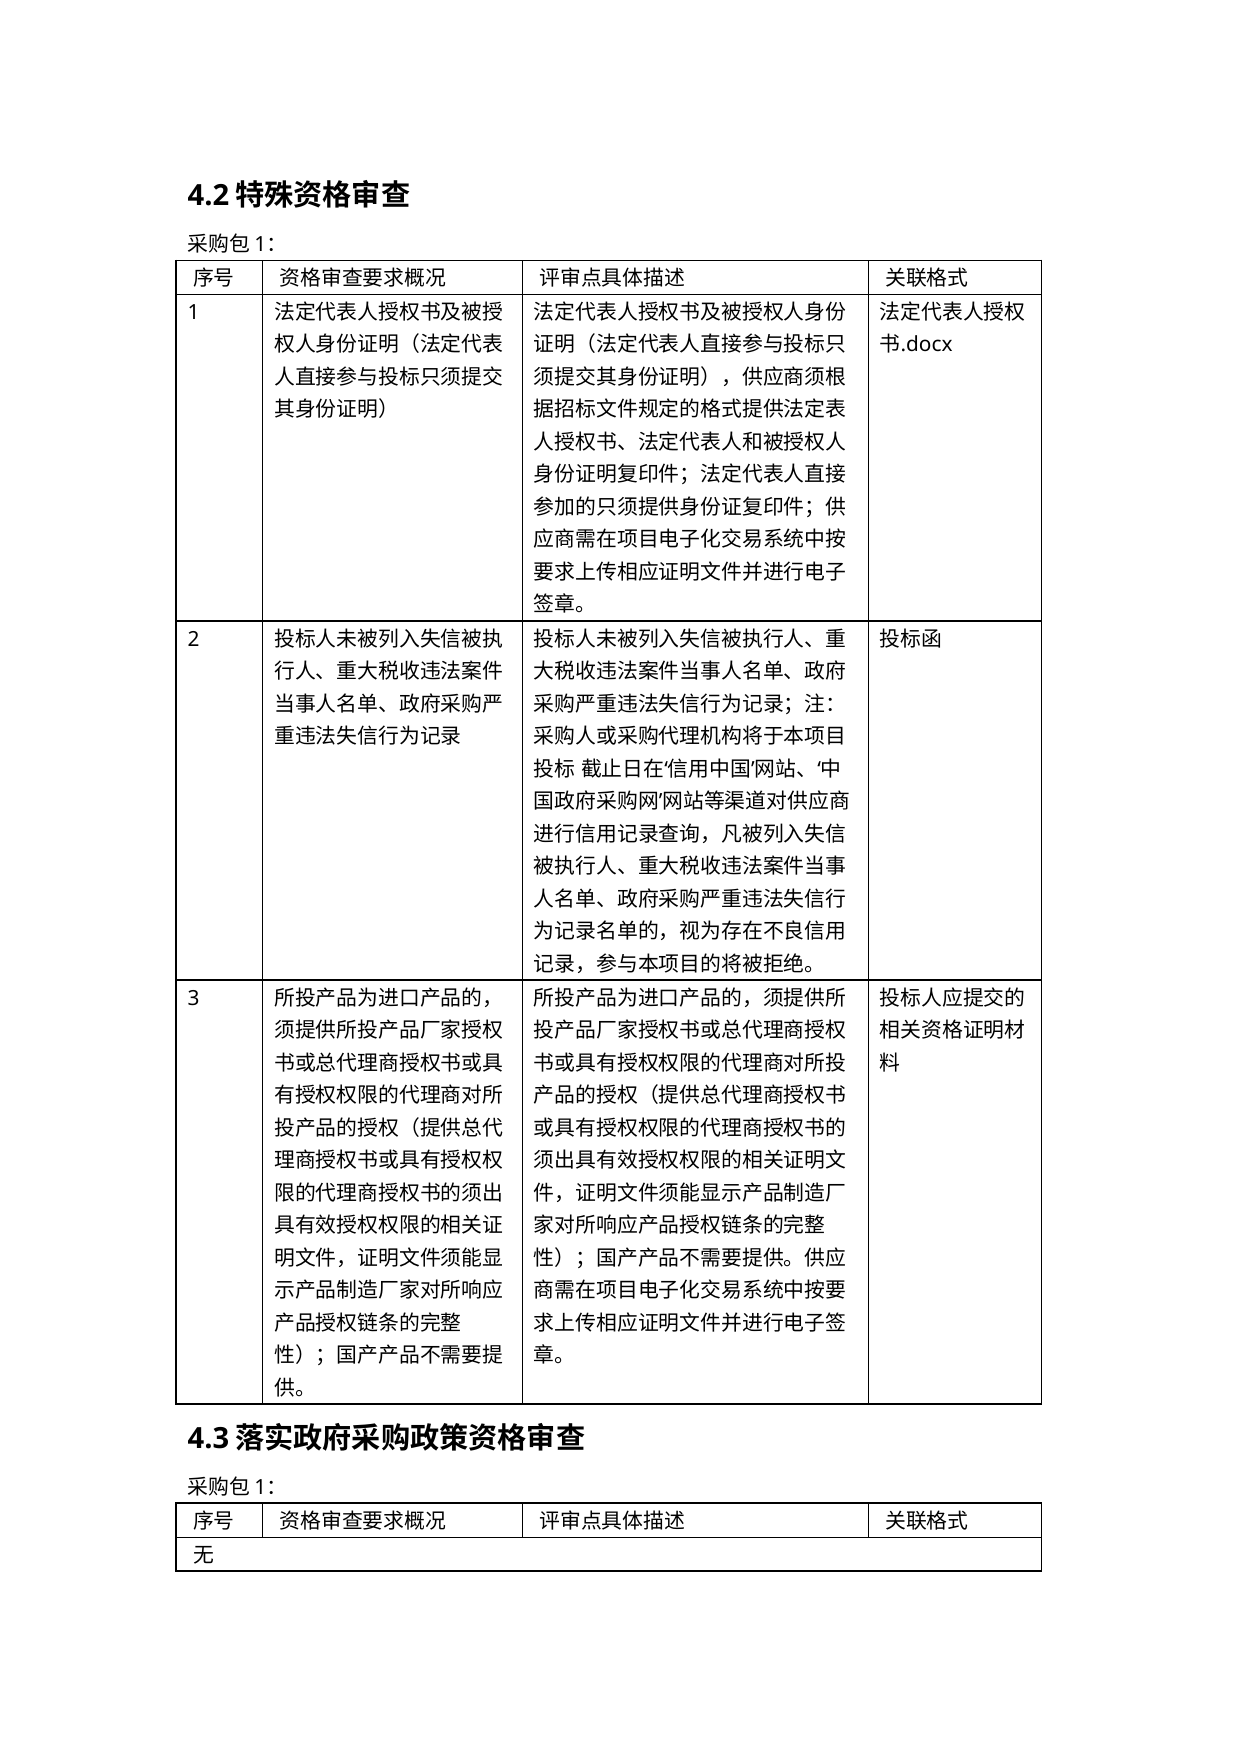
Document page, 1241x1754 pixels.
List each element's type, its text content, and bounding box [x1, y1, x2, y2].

table_cell 法定代表人授权书.docx [869, 295, 1041, 620]
text 4.3落实政府采购政策资格审查 [187, 1405, 1053, 1470]
table_header 评审点具体描述 [523, 261, 868, 293]
table_cell 所投产品为进口产品的，须提供所投产品厂家授权书或总代理商授权书或具有授权权限的代理商对所投产品的授权（提供总代理商授权书或具有授权权限的代理商授权书的须出具有效授权权限的相关证明文件，证明文件须能显示产品制造厂家对所响应产品授权链条的完整性）；国产产品不需要提供。供应商需在项目电子化交易系统中按要求上传相应证明文件并进行电子签章。 [523, 981, 868, 1403]
table_cell 投标人未被列入失信被执行人、重大税收违法案件当事人名单、政府采购严重违法失信行为记录；注：采购人或采购代理机构将于本项目投标 截止日在‘信用中国’网站、‘中国政府采购网’网站等渠道对供应商进行信用记录查询，凡被列入失信被执行人、重大税收违法案件当事人名单、政府采购严重违法失信行为记录名单的，视为存在不良信用记录，参与本项目的将被拒绝。 [523, 622, 868, 979]
table_cell 1 [177, 295, 262, 620]
table_header 资格审查要求概况 [263, 261, 522, 293]
table_cell 投标人未被列入失信被执行人、重大税收违法案件当事人名单、政府采购严重违法失信行为记录 [263, 622, 522, 979]
table_cell 2 [177, 622, 262, 979]
table_cell 3 [177, 981, 262, 1403]
table_cell 法定代表人授权书及被授权人身份证明（法定代表人直接参与投标只须提交其身份证明） [263, 295, 522, 620]
table_cell 法定代表人授权书及被授权人身份证明（法定代表人直接参与投标只须提交其身份证明），供应商须根据招标文件规定的格式提供法定表人授权书、法定代表人和被授权人身份证明复印件；法定代表人直接参加的只须提供身份证复印件；供应商需在项目电子化交易系统中按要求上传相应证明文件并进行电子签章。 [523, 295, 868, 620]
table_cell 无 [177, 1538, 1041, 1570]
text 4.2特殊资格审查 [187, 162, 1053, 227]
table_header 关联格式 [869, 1504, 1041, 1536]
text 采购包1： [187, 1470, 1053, 1502]
table_header 关联格式 [869, 261, 1041, 293]
table_header 资格审查要求概况 [263, 1504, 522, 1536]
table_header 序号 [177, 1504, 262, 1536]
text 采购包1： [187, 227, 1053, 259]
table_cell 投标人应提交的相关资格证明材料 [869, 981, 1041, 1403]
table_cell 所投产品为进口产品的，须提供所投产品厂家授权书或总代理商授权书或具有授权权限的代理商对所投产品的授权（提供总代理商授权书或具有授权权限的代理商授权书的须出具有效授权权限的相关证明文件，证明文件须能显示产品制造厂家对所响应产品授权链条的完整性）；国产产品不需要提供。 [263, 981, 522, 1403]
table_header 序号 [177, 261, 262, 293]
table_header 评审点具体描述 [523, 1504, 868, 1536]
table_cell 投标函 [869, 622, 1041, 979]
